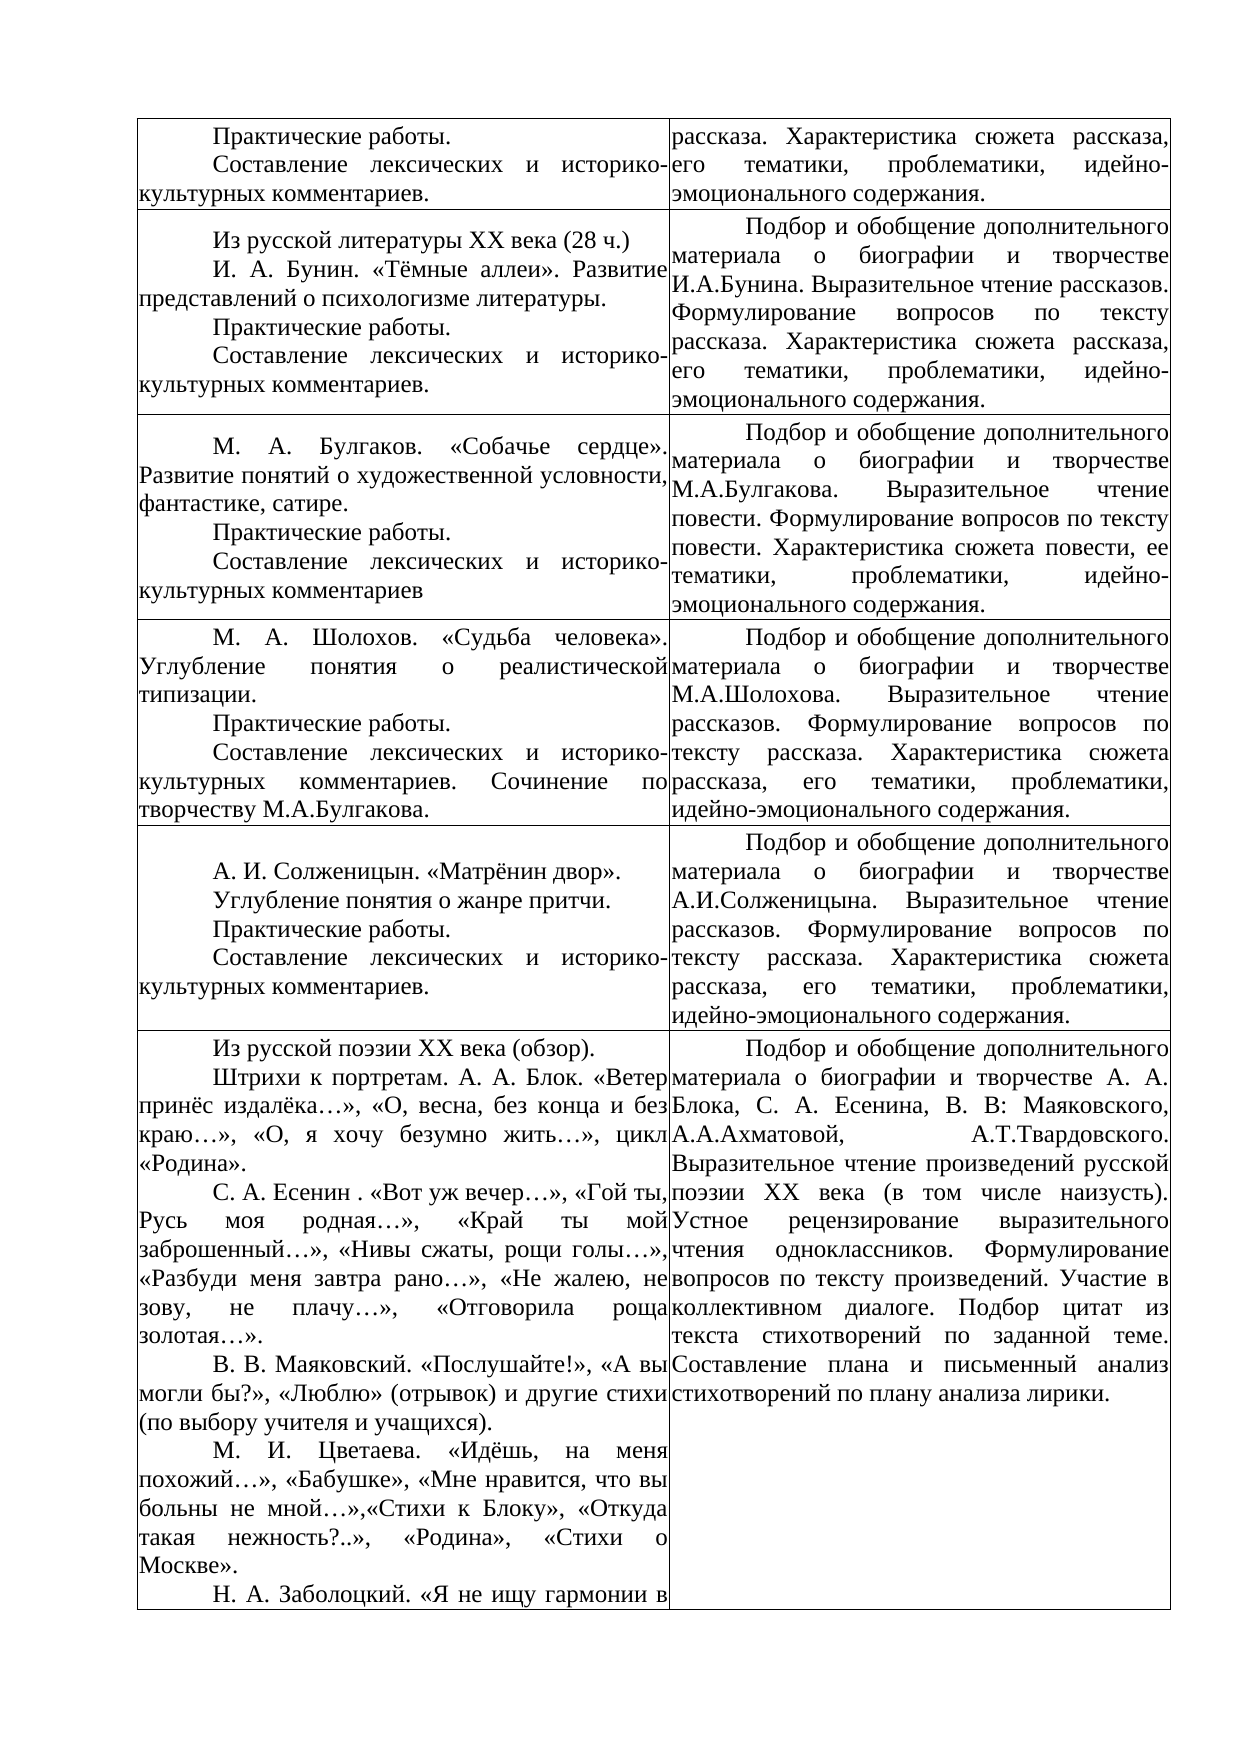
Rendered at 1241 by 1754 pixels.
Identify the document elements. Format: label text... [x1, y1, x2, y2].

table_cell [670, 119, 1170, 208]
table_cell Из русской литературы XX века (28 ч.) И. А. Бунин. «Тёмные аллеи». Развитие представлений о психологизме литературы. Практические работы. Составление лексических и историко-культурных комментариев. [138, 210, 669, 414]
table_cell Подбор и обобщение дополнительного материала о биографии и творчестве И.А.Бунина. Выразительное чтение рассказов. Формулирование вопросов по тексту рассказа. Характеристика сюжета рассказа, его тематики, проблематики, идейно-эмоционального содержания. [670, 210, 1170, 414]
table_cell Подбор и обобщение дополнительного материала о биографии и творчестве М.А.Булгакова. Выразительное чтение повести. Формулирование вопросов по тексту повести. Характеристика сюжета повести, ее тематики, проблематики, идейно-эмоционального содержания. [670, 415, 1170, 619]
table_cell Подбор и обобщение дополнительного материала о биографии и творчестве А.И.Солженицына. Выразительное чтение рассказов. Формулирование вопросов по тексту рассказа. Характеристика сюжета рассказа, его тематики, проблематики, идейно-эмоционального содержания. [670, 826, 1170, 1030]
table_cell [138, 1031, 669, 1609]
table_cell М. А. Шолохов. «Судьба человека». Углубление понятия о реалистической типизации. Практические работы. Составление лексических и историко-культурных комментариев. Сочинение по творчеству М.А.Булгакова. [138, 620, 669, 825]
table_cell Подбор и обобщение дополнительного материала о биографии и творчестве М.А.Шолохова. Выразительное чтение рассказов. Формулирование вопросов по тексту рассказа. Характеристика сюжета рассказа, его тематики, проблематики, идейно-эмоционального содержания. [670, 620, 1170, 825]
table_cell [670, 1031, 1170, 1609]
table_cell М. А. Булгаков. «Собачье сердце». Развитие понятий о художественной условности, фантастике, сатире. Практические работы. Составление лексических и историко-культурных комментариев [138, 415, 669, 619]
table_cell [138, 119, 669, 208]
table_cell А. И. Солженицын. «Матрёнин двор». Углубление понятия о жанре притчи. Практические работы. Составление лексических и историко-культурных комментариев. [138, 826, 669, 1030]
